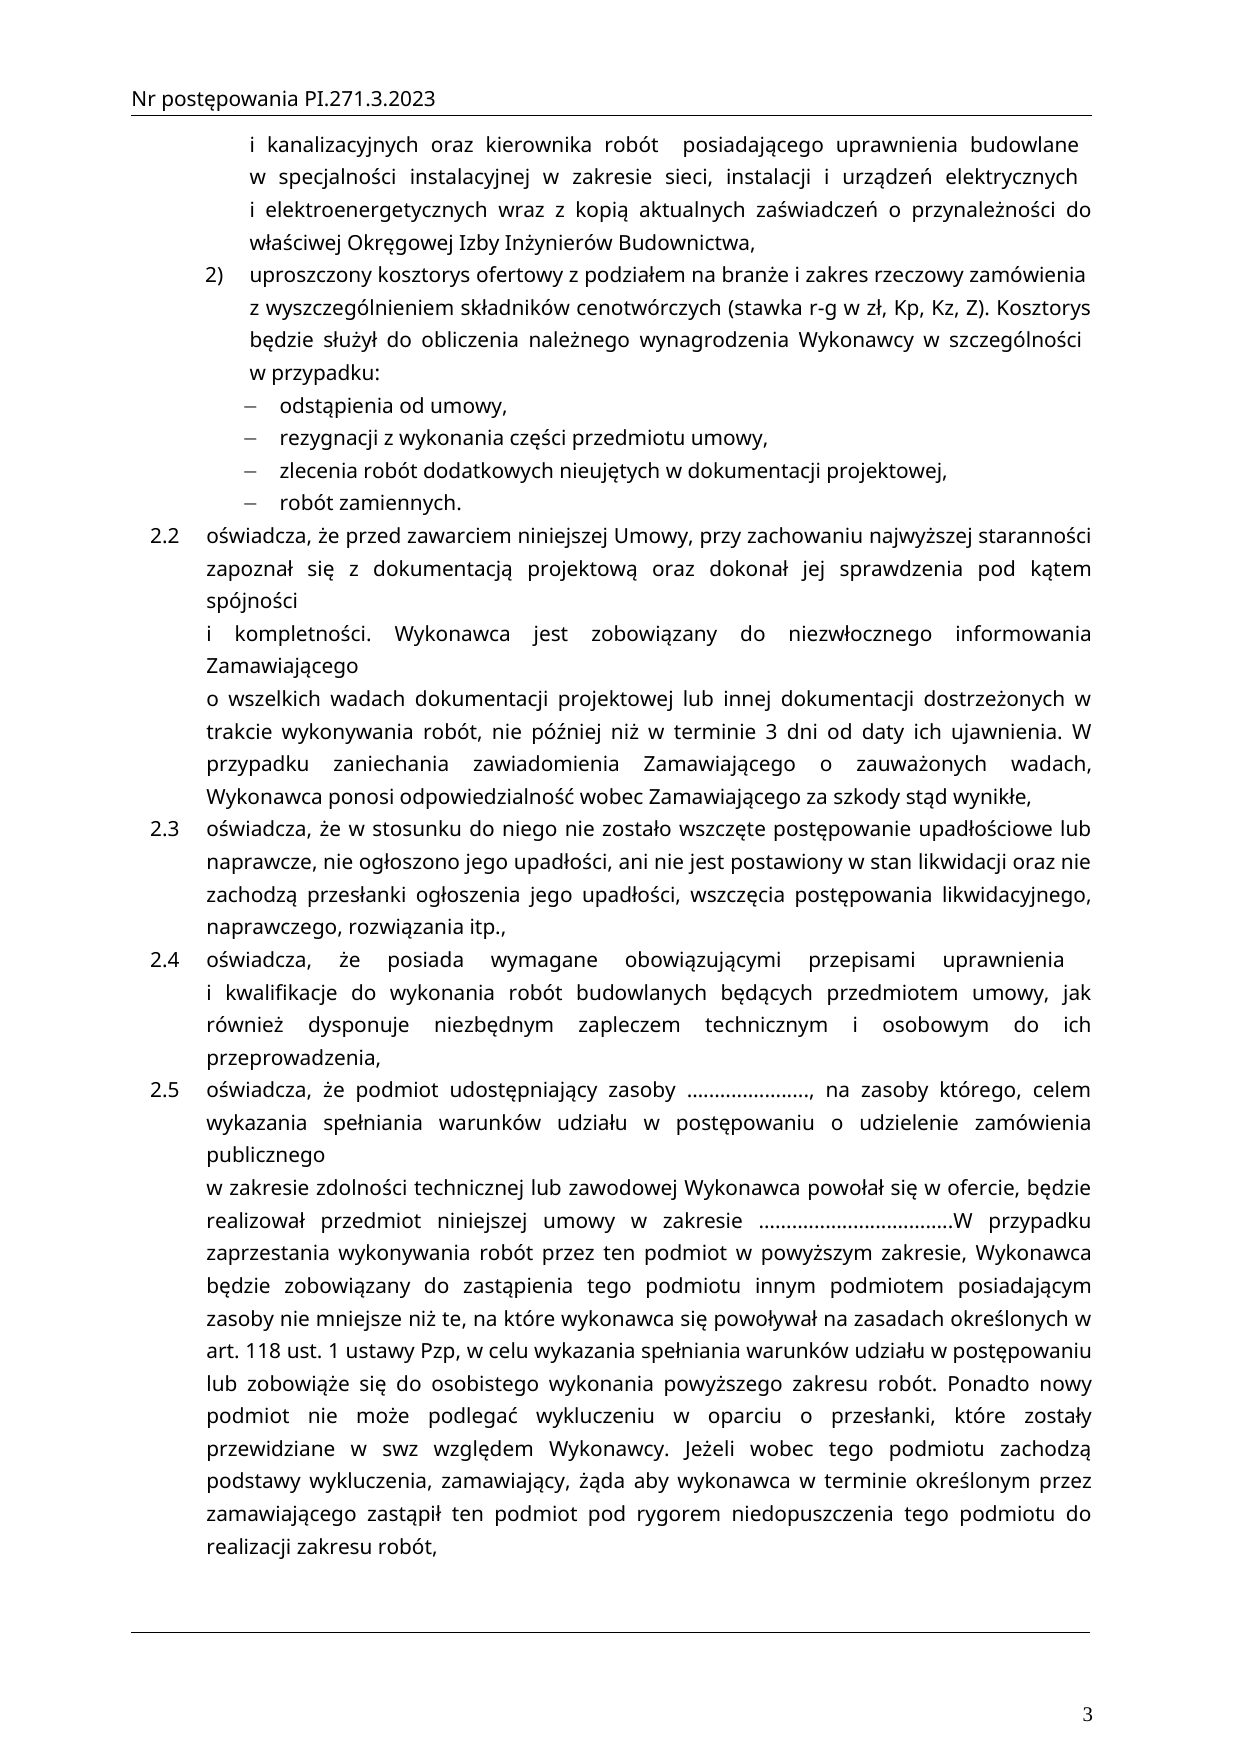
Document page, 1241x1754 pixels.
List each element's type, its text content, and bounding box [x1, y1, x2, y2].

list uproszczony kosztorys ofertowy z podziałem na branże i zakres rzeczowy zamówienia z wyszczególnieniem składników cenotwórczych (stawka r-g w zł, Kp, Kz, Z). Kosztorys będzie służył do obliczenia należnego wynagrodzenia Wykonawcy w szczególności w przypadku: [205, 260, 1092, 387]
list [205, 130, 1092, 256]
list zlecenia robót dodatkowych nieujętych w dokumentacji projektowej, [242, 456, 1092, 484]
list robót zamiennych. [242, 488, 1092, 517]
list oświadcza, że posiada wymagane obowiązującymi przepisami uprawnienia i kwalifikacje do wykonania robót budowlanych będących przedmiotem umowy, jak również dysponuje niezbędnym zapleczem technicznym i osobowym do ich przeprowadzenia, [150, 945, 1092, 1071]
list oświadcza, że podmiot udostępniający zasoby …..................., na zasoby którego, celem wykazania spełniania warunków udziału w postępowaniu o udzielenie zamówienia publicznego w zakresie zdolności technicznej lub zawodowej Wykonawca powołał się w ofercie, będzie realizował przedmiot niniejszej umowy w zakresie …................................W przypadku zaprzestania wykonywania robót przez ten podmiot w powyższym zakresie, Wykonawca będzie zobowiązany do zastąpienia tego podmiotu innym podmiotem posiadającym zasoby nie mniejsze niż te, na które wykonawca się powoływał na zasadach określonych w art. 118 ust. 1 ustawy Pzp, w celu wykazania spełniania warunków udziału w postępowaniu lub zobowiąże się do osobistego wykonania powyższego zakresu robót. Ponadto nowy podmiot nie może podlegać wykluczeniu w oparciu o przesłanki, które zostały przewidziane w swz względem Wykonawcy. Jeżeli wobec tego podmiotu zachodzą podstawy wykluczenia, zamawiający, żąda aby wykonawca w terminie określonym przez zamawiającego zastąpił ten podmiot pod rygorem niedopuszczenia tego podmiotu do realizacji zakresu robót, [150, 1075, 1092, 1560]
list rezygnacji z wykonania części przedmiotu umowy, [242, 423, 1092, 452]
list odstąpienia od umowy, [242, 391, 1092, 419]
list oświadcza, że w stosunku do niego nie zostało wszczęte postępowanie upadłościowe lub naprawcze, nie ogłoszono jego upadłości, ani nie jest postawiony w stan likwidacji oraz nie zachodzą przesłanki ogłoszenia jego upadłości, wszczęcia postępowania likwidacyjnego, naprawczego, rozwiązania itp., [150, 814, 1092, 941]
list oświadcza, że przed zawarciem niniejszej Umowy, przy zachowaniu najwyższej staranności zapoznał się z dokumentacją projektową oraz dokonał jej sprawdzenia pod kątem spójności i kompletności. Wykonawca jest zobowiązany do niezwłocznego informowania Zamawiającego o wszelkich wadach dokumentacji projektowej lub innej dokumentacji dostrzeżonych w trakcie wykonywania robót, nie później niż w terminie 3 dni od daty ich ujawnienia. W przypadku zaniechania zawiadomienia Zamawiającego o zauważonych wadach, Wykonawca ponosi odpowiedzialność wobec Zamawiającego za szkody stąd wynikłe, [150, 521, 1092, 810]
